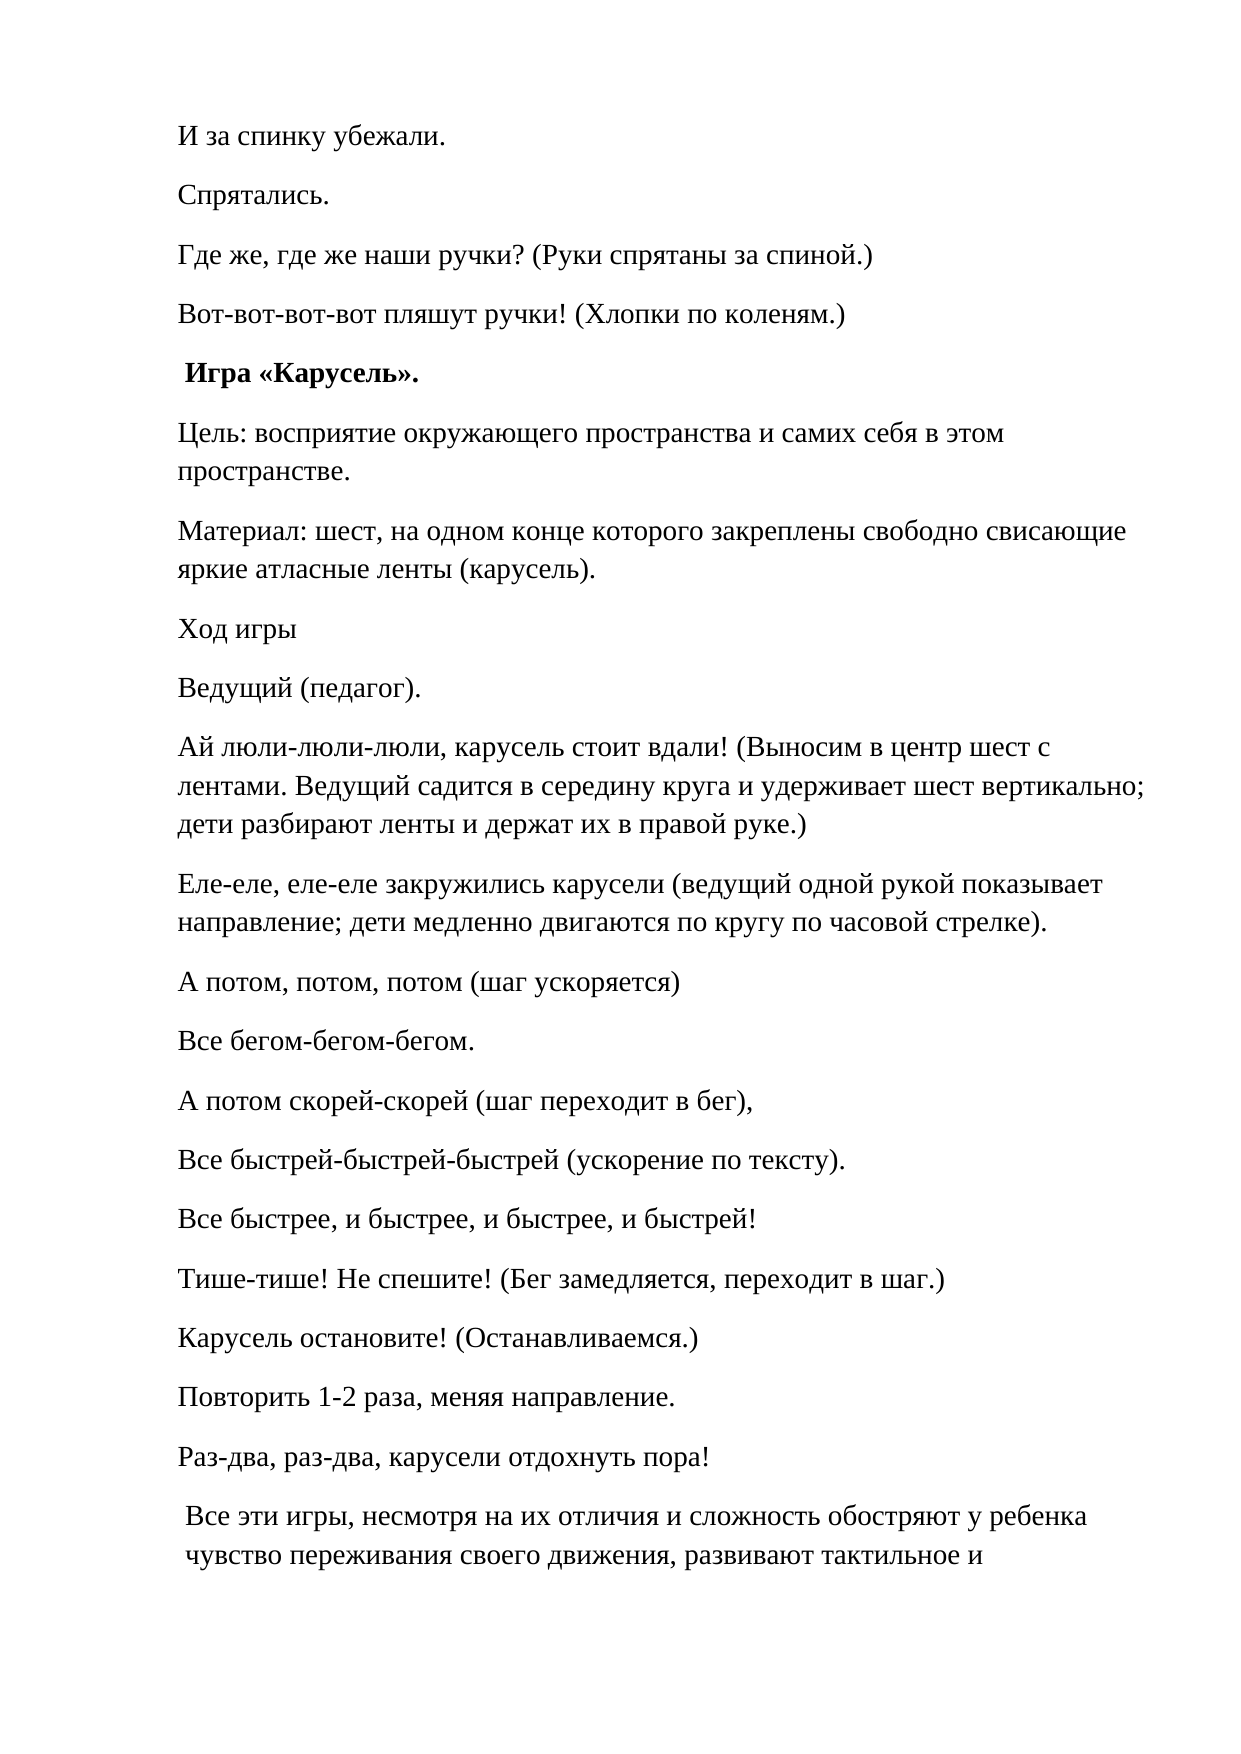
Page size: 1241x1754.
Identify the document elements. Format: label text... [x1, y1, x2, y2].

text И за спинку убежали. [177, 118, 1152, 152]
text Все бегом-бегом-бегом. [177, 1023, 1152, 1057]
text А потом скорей-скорей (шаг переходит в бег), [177, 1083, 1152, 1116]
text Материал: шест, на одном конце которого закреплены свободно свисающие яркие атласные ленты (карусель). [177, 513, 1152, 585]
text Еле-еле, еле-еле закружились карусели (ведущий одной рукой показывает направление; дети медленно двигаются по кругу по часовой стрелке). [177, 866, 1152, 938]
text Цель: восприятие окружающего пространства и самих себя в этом пространстве. [177, 415, 1152, 487]
text Карусель остановите! (Останавливаемся.) [177, 1320, 1152, 1354]
text Повторить 1-2 раза, меняя направление. [177, 1379, 1152, 1413]
text А потом, потом, потом (шаг ускоряется) [177, 964, 1152, 997]
text Тише-тише! Не спешите! (Бег замедляется, переходит в шаг.) [177, 1261, 1152, 1294]
text Раз-два, раз-два, карусели отдохнуть пора! [177, 1439, 1152, 1472]
text Ход игры [177, 611, 1152, 644]
text Вот-вот-вот-вот пляшут ручки! (Хлопки по коленям.) [177, 296, 1152, 330]
text Ай люли-люли-люли, карусель стоит вдали! (Выносим в центр шест с лентами. Ведущий садится в середину круга и удерживает шест вертикально; дети разбирают ленты и держат их в правой руке.) [177, 729, 1152, 840]
text Игра «Карусель». [177, 356, 1152, 389]
text Все быстрей-быстрей-быстрей (ускорение по тексту). [177, 1142, 1152, 1176]
text Спрятались. [177, 177, 1152, 211]
text Где же, где же наши ручки? (Руки спрятаны за спиной.) [177, 237, 1152, 270]
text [185, 1498, 1152, 1570]
text Все быстрее, и быстрее, и быстрее, и быстрей! [177, 1201, 1152, 1235]
text Ведущий (педагог). [177, 670, 1152, 704]
